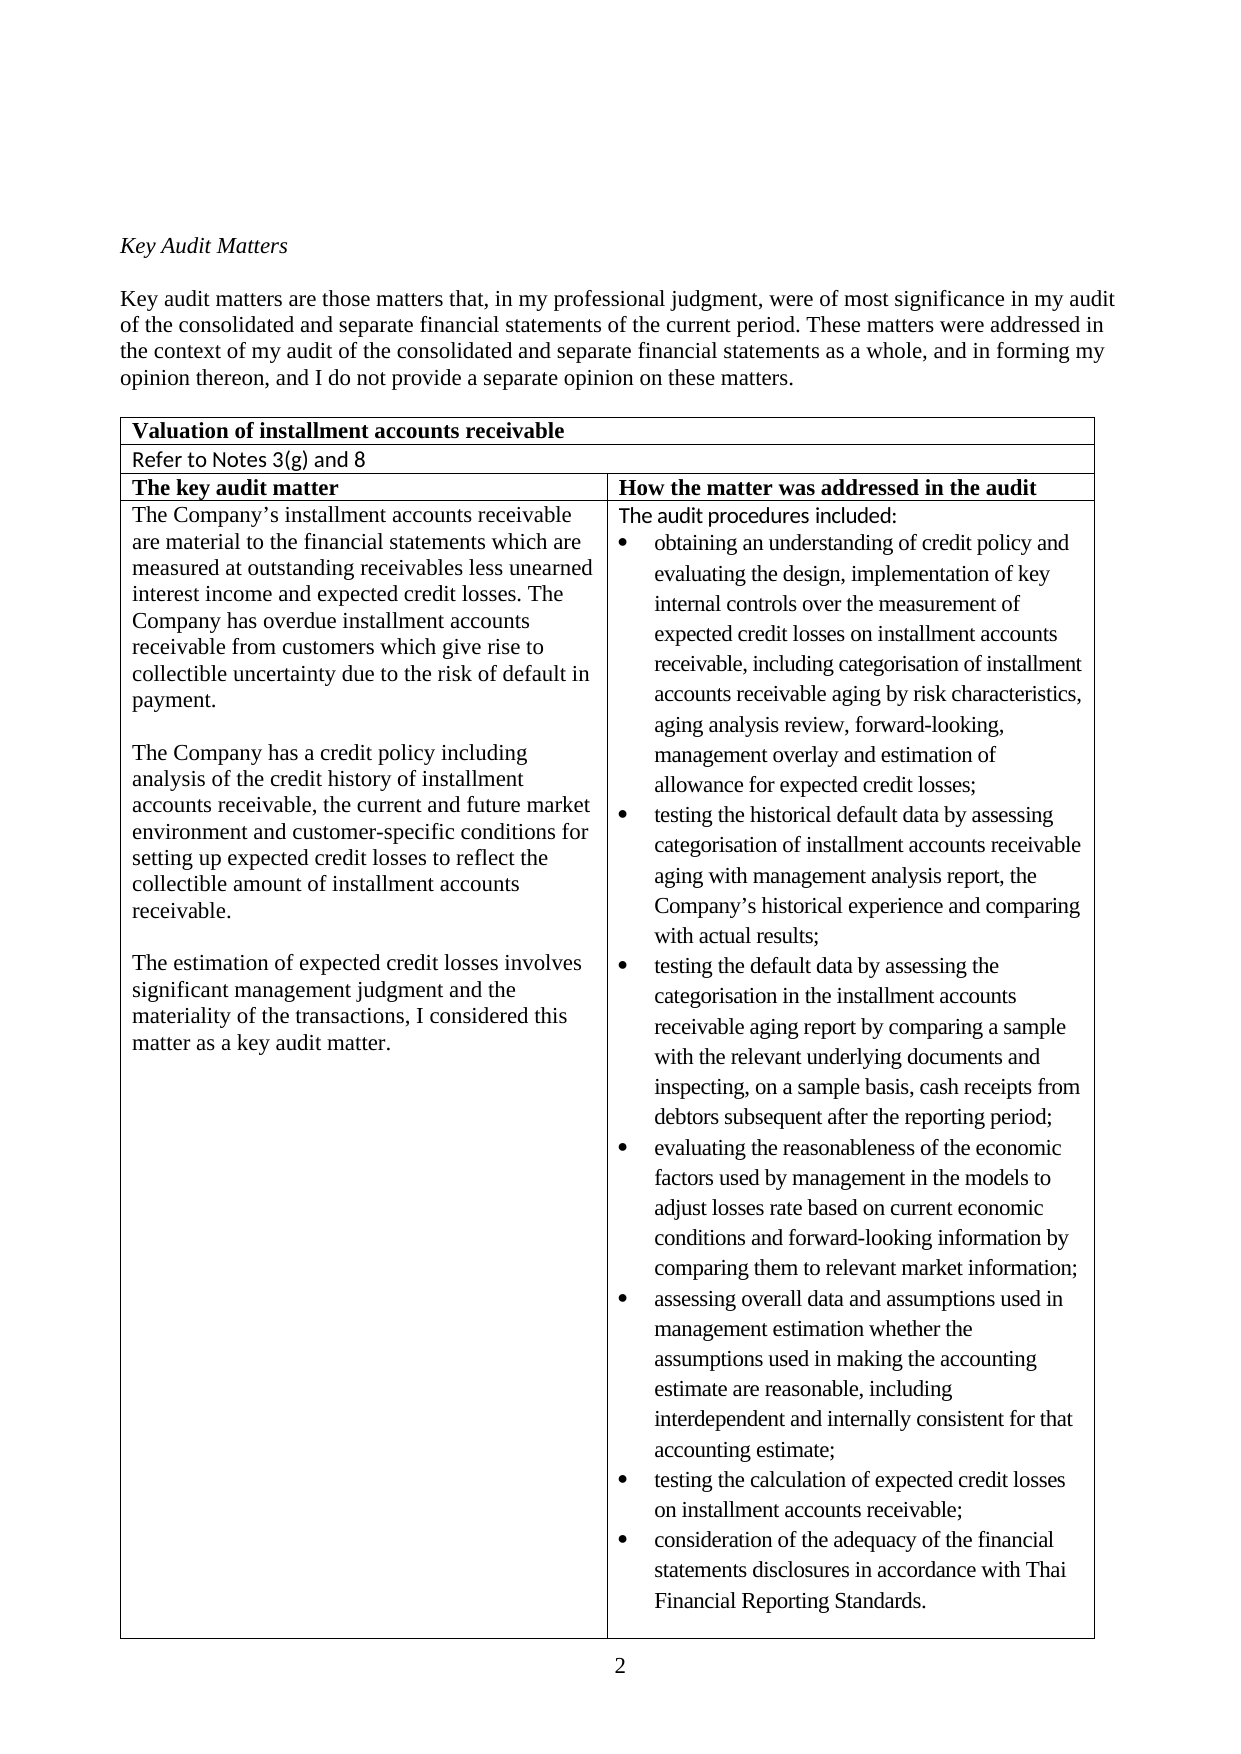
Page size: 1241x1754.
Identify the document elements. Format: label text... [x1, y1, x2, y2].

table_header Valuation of installment accounts receivable [121, 418, 1094, 444]
table_cell The key audit matter [121, 474, 607, 500]
table_cell The Company’s installment accounts receivable are material to the financial statements which are measured at outstanding receivables less unearned interest income and expected credit losses. The Company has overdue installment accounts receivable from customers which give rise to collectible uncertainty due to the risk of default in payment. The Company has a credit policy including analysis of the credit history of installment accounts receivable, the current and future market environment and customer-specific conditions for setting up expected credit losses to reflect the collectible amount of installment accounts receivable. The estimation of expected credit losses involves significant management judgment and the materiality of the transactions, I considered this matter as a key audit matter. [121, 501, 607, 1638]
table_cell The audit procedures included: obtaining an understanding of credit policy and evaluating the design, implementation of key internal controls over the measurement of expected credit losses on installment accounts receivable, including categorisation of installment accounts receivable aging by risk characteristics, aging analysis review, forward-looking, management overlay and estimation of allowance for expected credit losses; testing the historical default data by assessing categorisation of installment accounts receivable aging with management analysis report, the Company’s historical experience and comparing with actual results; testing the default data by assessing the categorisation in the installment accounts receivable aging report by comparing a sample with the relevant underlying documents and inspecting, on a sample basis, cash receipts from debtors subsequent after the reporting period; evaluating the reasonableness of the economic factors used by management in the models to adjust losses rate based on current economic conditions and forward-looking information by comparing them to relevant market information; assessing overall data and assumptions used in management estimation whether the assumptions used in making the accounting estimate are reasonable, including interdependent and internally consistent for that accounting estimate; testing the calculation of expected credit losses on installment accounts receivable; consideration of the adequacy of the financial statements disclosures in accordance with Thai Financial Reporting Standards. [608, 501, 1094, 1638]
text Key audit matters are those matters that, in my professional judgment, were of most significance in my audit of the consolidated and separate financial statements of the current period. These matters were addressed in the context of my audit of the consolidated and separate financial statements as a whole, and in forming my opinion thereon, and I do not provide a separate opinion on these matters. [120, 285, 1120, 390]
table_cell Refer to Notes 3(g) and 8 [121, 445, 1094, 473]
text Key Audit Matters [120, 232, 1120, 258]
table_cell How the matter was addressed in the audit [608, 474, 1094, 500]
